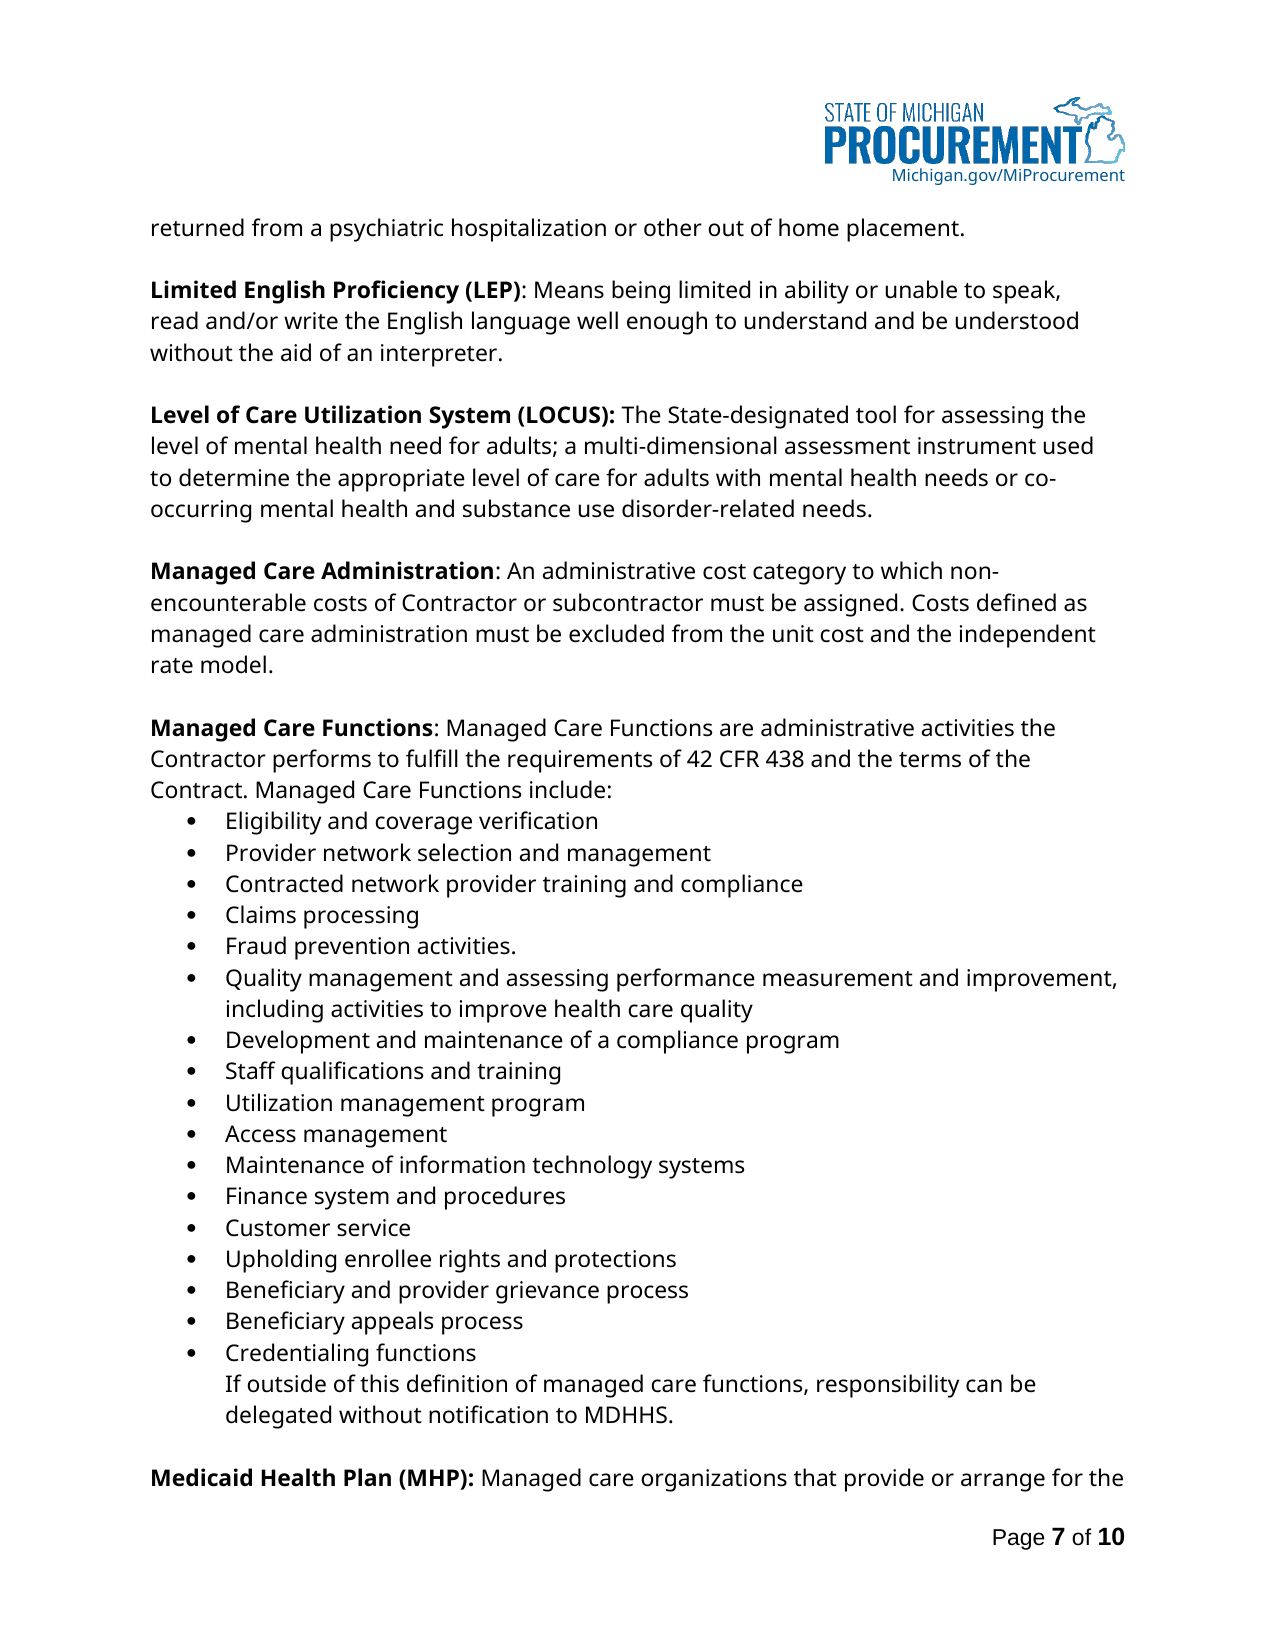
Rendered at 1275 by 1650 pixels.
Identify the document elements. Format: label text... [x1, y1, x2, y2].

list Utilization management program [187, 1086, 1125, 1118]
list Staff qualifications and training [187, 1055, 1125, 1086]
list Contracted network provider training and compliance [187, 868, 1125, 899]
text Managed Care Functions: Managed Care Functions are administrative activities the Contractor performs to fulfill the requirements of 42 CFR 438 and the terms of the Contract. Managed Care Functions include: [150, 711, 1125, 805]
list Fraud prevention activities. [187, 930, 1125, 961]
list Quality management and assessing performance measurement and improvement, including activities to improve health care quality [187, 961, 1125, 1024]
text Level of Care Utilization System (LOCUS): The State-designated tool for assessing the level of mental health need for adults; a multi-dimensional assessment instrument used to determine the appropriate level of care for adults with mental health needs or co-occurring mental health and substance use disorder-related needs. [150, 399, 1104, 524]
text Managed Care Administration: An administrative cost category to which non-​encounterable costs of Contractor or subcontractor must be assigned. Costs defined as managed care administration must be excluded from the unit cost and the independent rate model. [150, 555, 1125, 680]
list Beneficiary and provider grievance process [187, 1274, 1125, 1305]
list Beneficiary appeals process [187, 1305, 1125, 1336]
list Credentialing functions [187, 1336, 1125, 1368]
text Limited English Proficiency (LEP): Means being limited in ability or unable to speak, read and/or write the English language well enough to understand and be understood without the aid of an interpreter. [150, 274, 1104, 368]
list Access management [187, 1118, 1125, 1149]
list Upholding enrollee rights and protections [187, 1243, 1125, 1274]
picture [825, 97, 1125, 164]
list Eligibility and coverage verification [187, 805, 1125, 836]
list Finance system and procedures [187, 1180, 1125, 1211]
list Provider network selection and management [187, 836, 1125, 868]
list If outside of this definition of managed care functions, responsibility can be delegated without notification to MDHHS. [225, 1368, 1125, 1430]
list Maintenance of information technology systems [187, 1149, 1125, 1180]
list Claims processing [187, 899, 1125, 930]
list Development and maintenance of a compliance program [187, 1024, 1125, 1055]
list Customer service [187, 1211, 1125, 1243]
